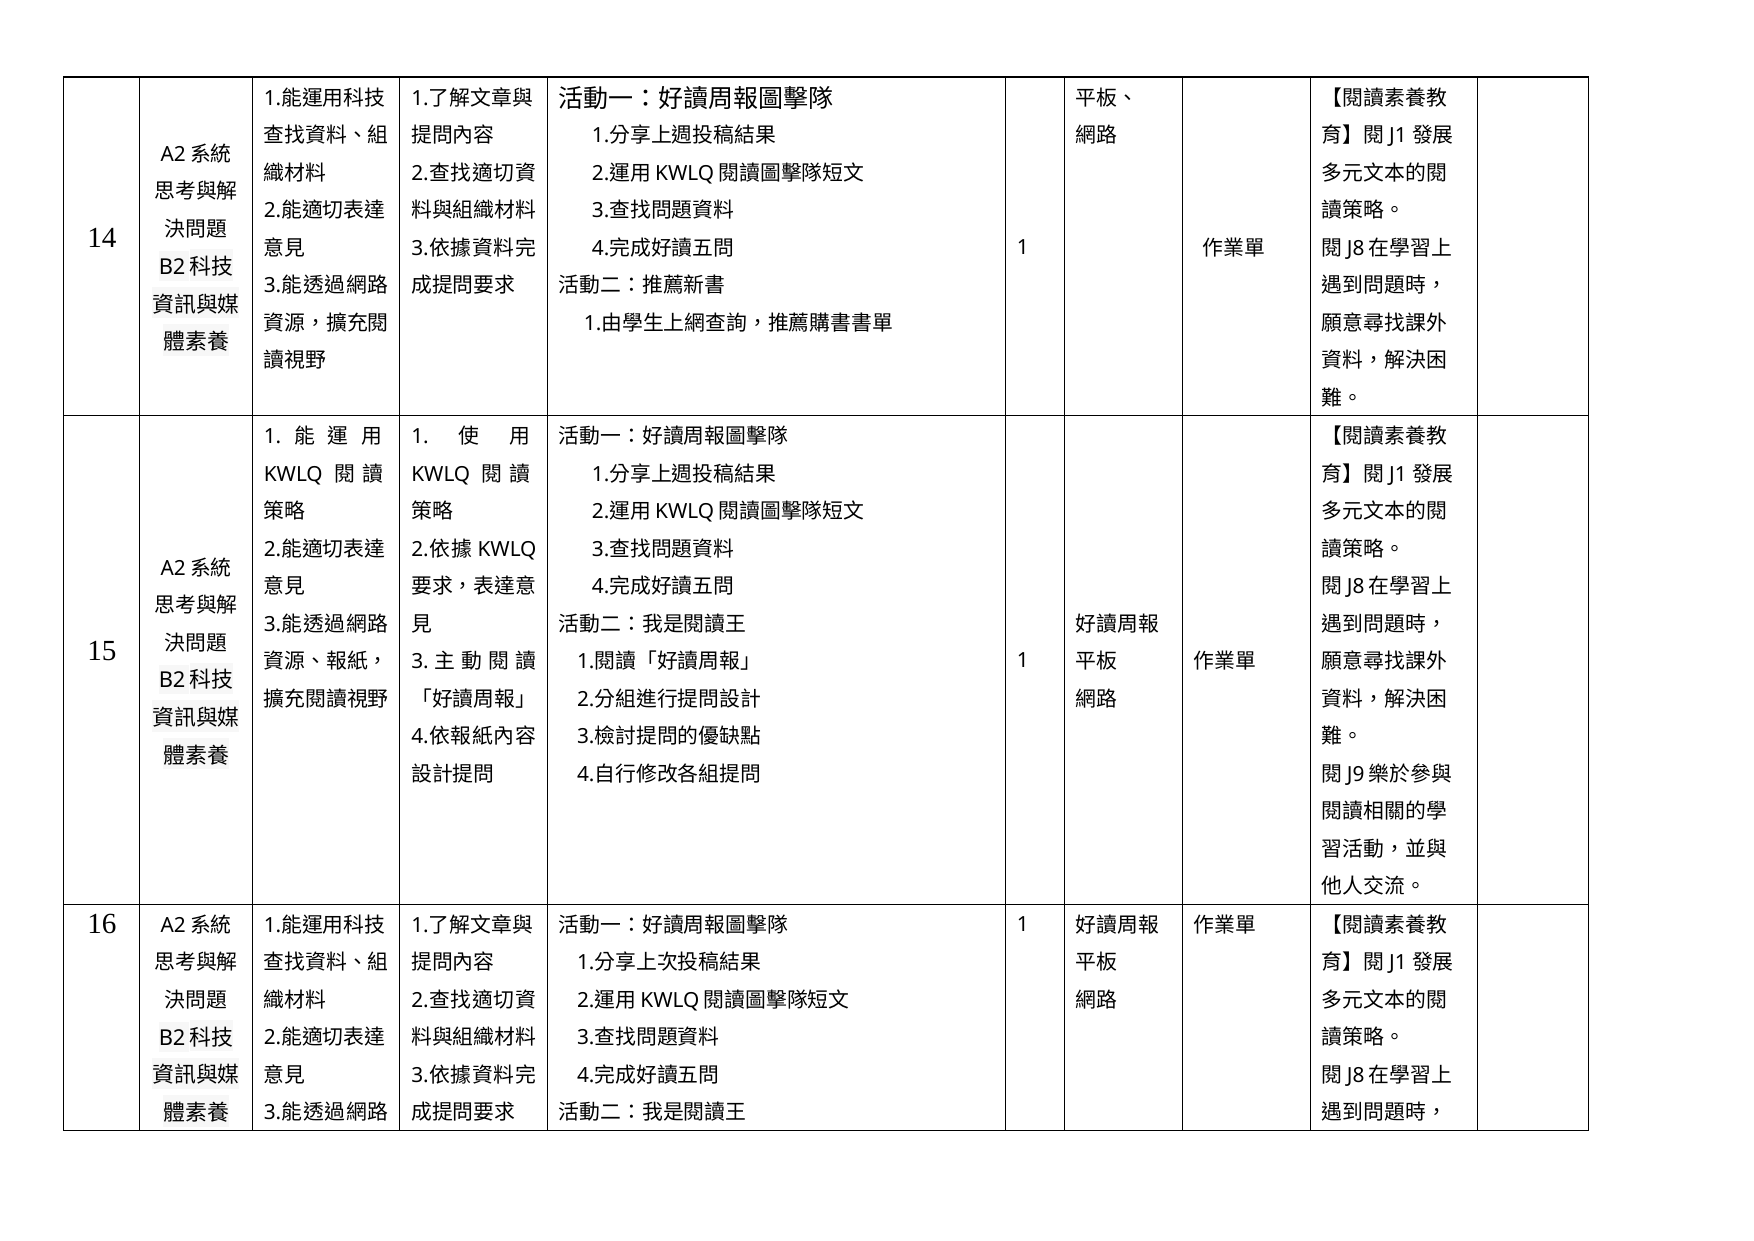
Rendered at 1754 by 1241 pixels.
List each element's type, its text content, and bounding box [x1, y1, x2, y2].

table_cell 14 [64, 78, 139, 415]
table_cell 15 [64, 416, 139, 903]
table_cell A2系統思考與解決問題 B2科技資訊與媒體素養 [140, 416, 252, 903]
table_cell 1.了解文章與提問內容 2.查找適切資料與組織材料 3.依據資料完成提問要求 [400, 78, 547, 415]
table_cell 1 [1006, 78, 1064, 415]
table_cell [1478, 78, 1588, 415]
table_cell 作業單 [1183, 416, 1310, 903]
table_cell 好讀周報 平板 網路 [1065, 416, 1182, 903]
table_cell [1311, 905, 1477, 1129]
table_cell 1.能運用科技查找資料、組織材料 2.能適切表達意見 3.能透過網路資源，擴充閱讀視野 [253, 78, 399, 415]
table_cell 1 [1006, 905, 1064, 1129]
table_cell 【閱讀素養教育】閱 J1 發展多元文本的閱讀策略。 閱J8在學習上遇到問題時，願意尋找課外資料，解決困難。 [1311, 78, 1477, 415]
table_cell 好讀周報 平板 網路 [1065, 905, 1182, 1129]
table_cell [253, 905, 399, 1129]
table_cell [400, 905, 547, 1129]
table_cell 作業單 [1183, 905, 1310, 1129]
table_cell [1478, 416, 1588, 903]
table_cell 1.能運用KWLQ閱讀策略 2.能適切表達意見 3.能透過網路資源、報紙，擴充閱讀視野 [253, 416, 399, 903]
table_cell 16 [64, 905, 139, 1129]
table_cell 1.使用KWLQ閱讀策略 2.依據KWLQ要求，表達意見 3.主動閱讀「好讀周報」 4.依報紙內容設計提問 [400, 416, 547, 903]
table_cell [140, 905, 252, 1129]
table_cell 作業單 [1183, 78, 1310, 415]
table_cell 平板、 網路 [1065, 78, 1182, 415]
table_cell [1478, 905, 1588, 1129]
table_cell [548, 78, 1005, 415]
table_cell 【閱讀素養教育】閱 J1 發展多元文本的閱讀策略。 閱J8在學習上遇到問題時，願意尋找課外資料，解決困難。 閱J9樂於參與閱讀相關的學習活動，並與他人交流。 [1311, 416, 1477, 903]
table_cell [548, 905, 1005, 1129]
table_cell 活動一：好讀周報圖擊隊 1.分享上週投稿結果 2.運用KWLQ閱讀圖擊隊短文 3.查找問題資料 4.完成好讀五問 活動二：我是閱讀王 1.閱讀「好讀周報」 2.分組進行提問設計 3.檢討提問的優缺點 4.自行修改各組提問 [548, 416, 1005, 903]
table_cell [140, 78, 252, 415]
table_cell 1 [1006, 416, 1064, 903]
